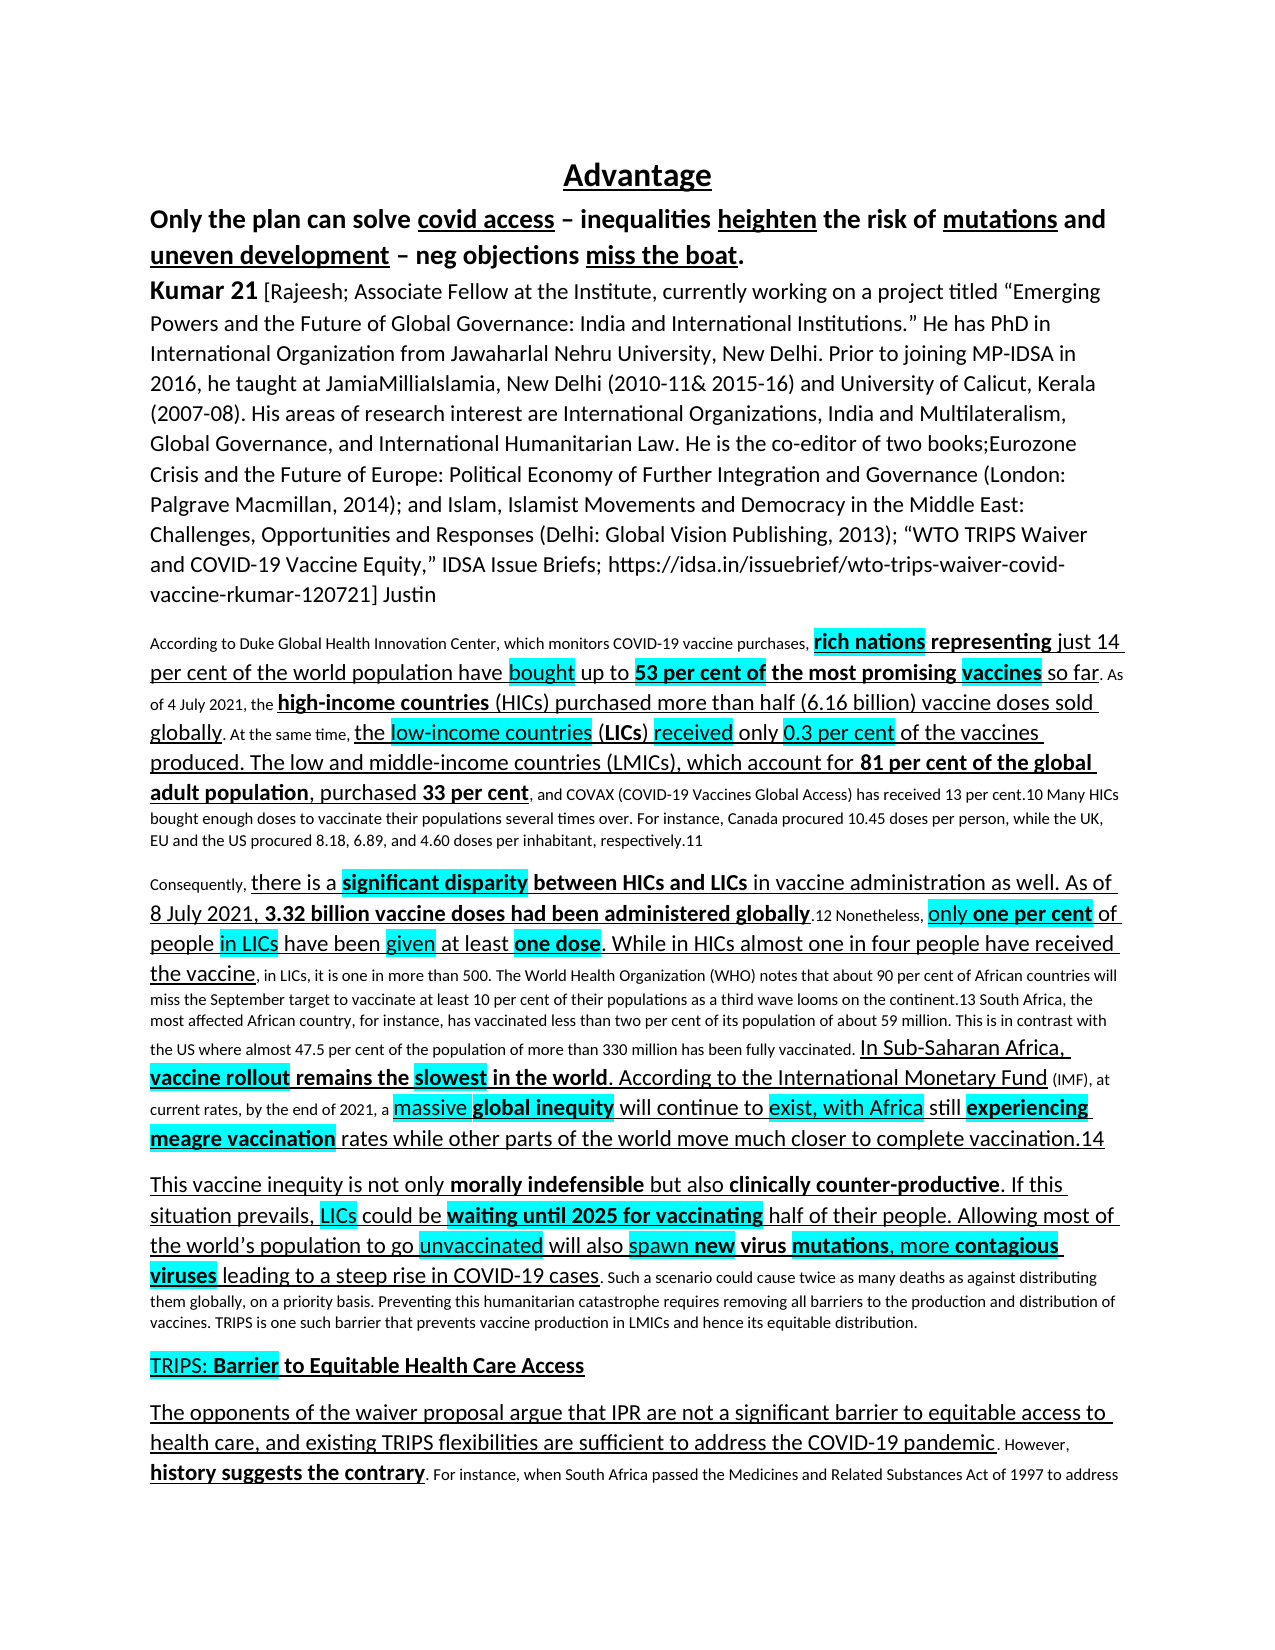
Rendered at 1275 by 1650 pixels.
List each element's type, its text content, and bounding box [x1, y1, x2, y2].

text According to Duke Global Health Innovation Center, which monitors COVID-19 vaccine purchases, rich nations representing just 14 per cent of the world population have bought up to 53 per cent of the most promising vaccines so far. As of 4 July 2021, the high-income countries (HICs) purchased more than half (6.16 billion) vaccine doses sold globally. At the same time, the low-income countries (LICs) received only 0.3 per cent of the vaccines produced. The low and middle-income countries (LMICs), which account for 81 per cent of the global adult population, purchased 33 per cent, and COVAX (COVID-19 Vaccines Global Access) has received 13 per cent.10 Many HICs bought enough doses to vaccinate their populations several times over. For instance, Canada procured 10.45 doses per person, while the UK, EU and the US procured 8.18, 6.89, and 4.60 doses per inhabitant, respectively.11 [150, 627, 1125, 850]
text Kumar 21 [Rajeesh; Associate Fellow at the Institute, currently working on a project titled “Emerging Powers and the Future of Global Governance: India and International Institutions.” He has PhD in International Organization from Jawaharlal Nehru University, New Delhi. Prior to joining MP-IDSA in 2016, he taught at JamiaMilliaIslamia, New Delhi (2010-11& 2015-16) and University of Calicut, Kerala (2007-08). His areas of research interest are International Organizations, India and Multilateralism, Global Governance, and International Humanitarian Law. He is the co-editor of two books;Eurozone Crisis and the Future of Europe: Political Economy of Further Integration and Governance (London: Palgrave Macmillan, 2014); and Islam, Islamist Movements and Democracy in the Middle East: Challenges, Opportunities and Responses (Delhi: Global Vision Publishing, 2013); “WTO TRIPS Waiver and COVID-19 Vaccine Equity,” IDSA Issue Briefs; https://idsa.in/issuebrief/wto-trips-waiver-covid-vaccine-rkumar-120721] Justin [150, 273, 1125, 609]
text Consequently, there is a significant disparity between HICs and LICs in vaccine administration as well. As of 8 July 2021, 3.32 billion vaccine doses had been administered globally.12 Nonetheless, only one per cent of people in LICs have been given at least one dose. While in HICs almost one in four people have received the vaccine, in LICs, it is one in more than 500. The World Health Organization (WHO) notes that about 90 per cent of African countries will miss the September target to vaccinate at least 10 per cent of their populations as a third wave looms on the continent.13 South Africa, the most affected African country, for instance, has vaccinated less than two per cent of its population of about 59 million. This is in contrast with the US where almost 47.5 per cent of the population of more than 330 million has been fully vaccinated. In Sub-Saharan Africa, vaccine rollout remains the slowest in the world. According to the International Monetary Fund (IMF), at current rates, by the end of 2021, a massive global inequity will continue to exist, with Africa still experiencing meagre vaccination rates while other parts of the world move much closer to complete vaccination.14 [150, 868, 1125, 1152]
text TRIPS: Barrier to Equitable Health Care Access [279, 1351, 1125, 1379]
subtitle Advantage [150, 154, 1125, 195]
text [150, 1398, 1125, 1487]
text This vaccine inequity is not only morally indefensible but also clinically counter-productive. If this situation prevails, LICs could be waiting until 2025 for vaccinating half of their people. Allowing most of the world’s population to go unvaccinated will also spawn new virus mutations, more contagious viruses leading to a steep rise in COVID-19 cases. Such a scenario could cause twice as many deaths as against distributing them globally, on a priority basis. Preventing this humanitarian catastrophe requires removing all barriers to the production and distribution of vaccines. TRIPS is one such barrier that prevents vaccine production in LMICs and hence its equitable distribution. [150, 1171, 1125, 1333]
subtitle Only the plan can solve covid access – inequalities heighten the risk of mutations and uneven development – neg objections miss the boat. [150, 202, 1125, 271]
